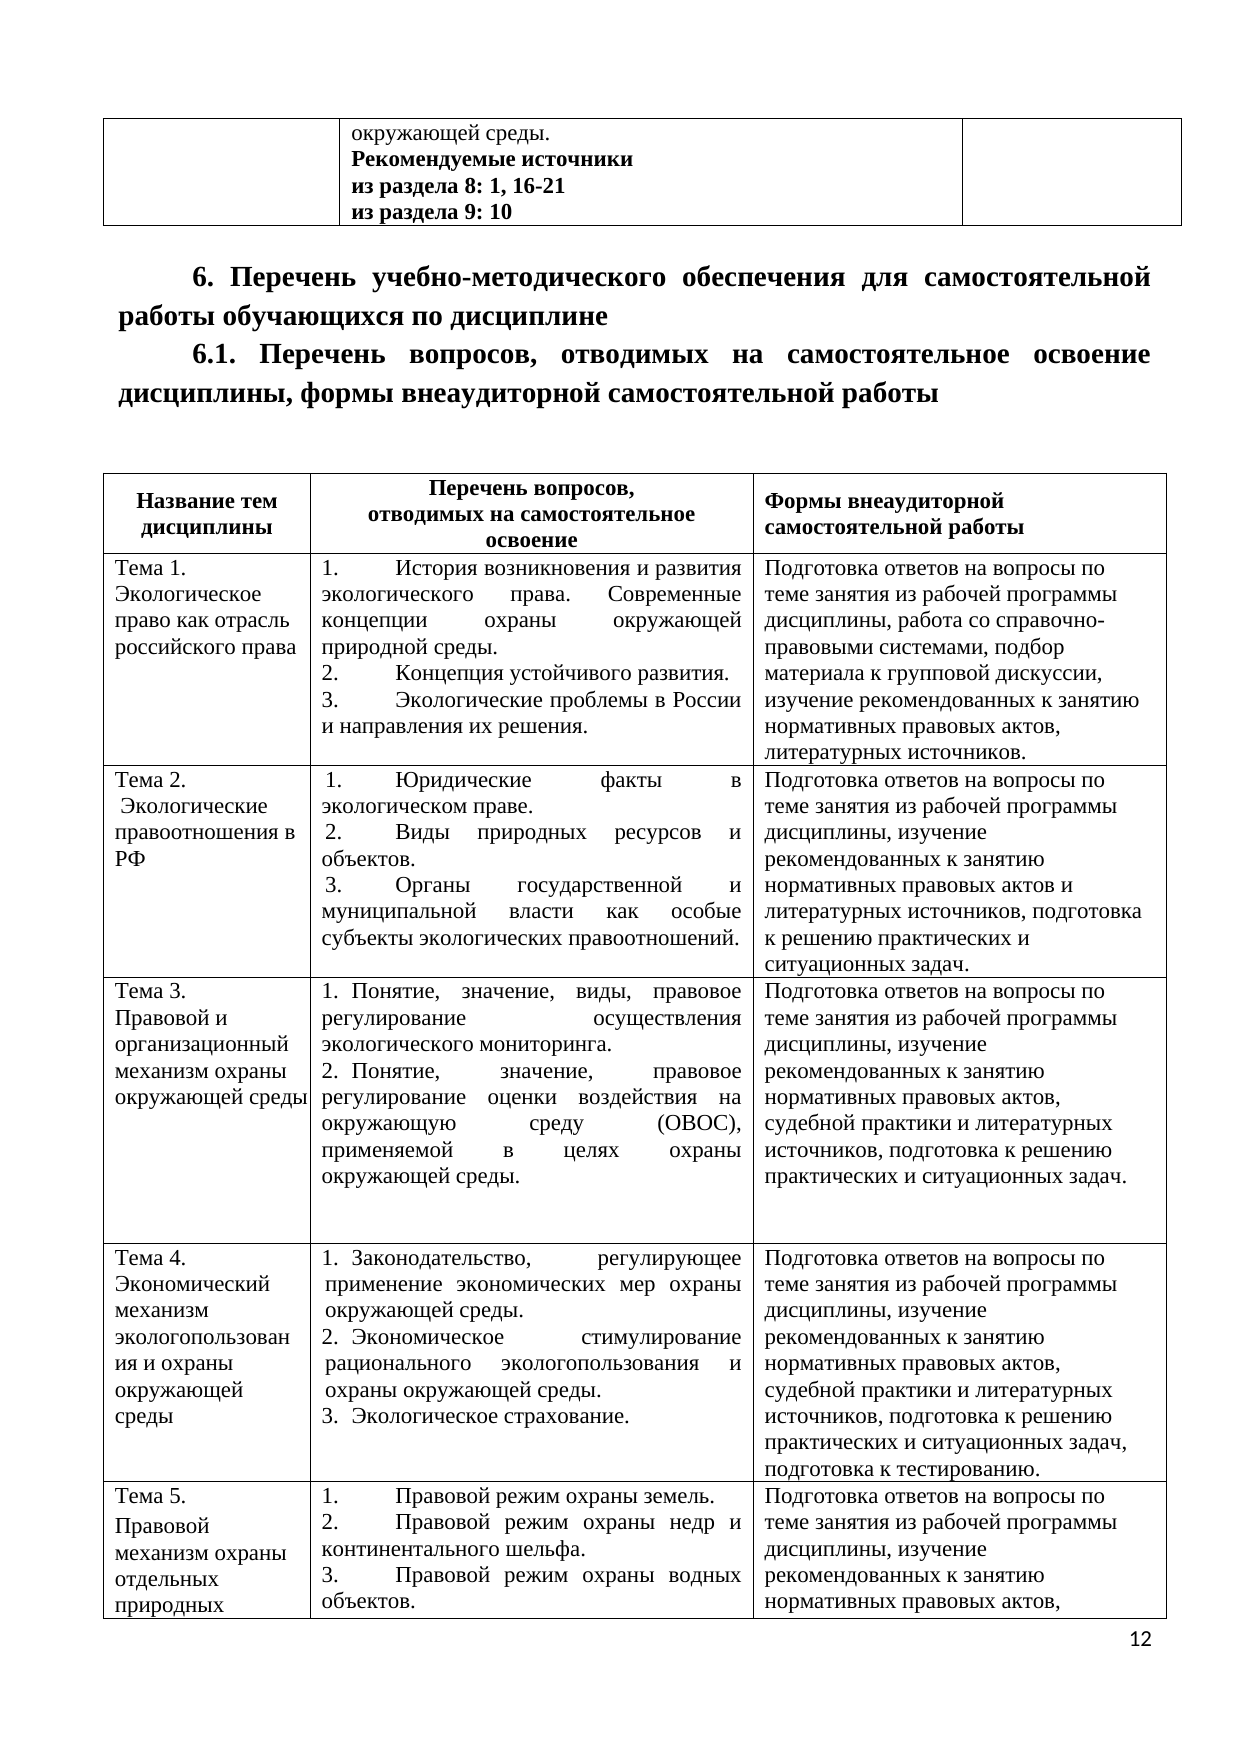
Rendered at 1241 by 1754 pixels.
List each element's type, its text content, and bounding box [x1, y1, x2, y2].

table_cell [104, 1482, 310, 1618]
table_header Название тем дисциплины [104, 474, 310, 553]
table_header Перечень вопросов, отводимых на самостоятельное освоение [311, 474, 753, 553]
table_cell Понятие, значение, виды, правовое регулирование осуществления экологического мониторинга. Понятие, значение, правовое регулирование оценки воздействия на окружающую среду (ОВОС), применяемой в целях охраны окружающей среды. [311, 978, 753, 1243]
table_cell Подготовка ответов на вопросы по теме занятия из рабочей программы дисциплины, работа со справочно-правовыми системами, подбор материала к групповой дискуссии, изучение рекомендованных к занятию нормативных правовых актов, литературных источников. [754, 554, 1166, 765]
table_cell Тема 3. Правовой и организационный механизм охраны окружающей среды [104, 978, 310, 1243]
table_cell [311, 1482, 753, 1618]
table_cell Подготовка ответов на вопросы по теме занятия из рабочей программы дисциплины, изучение рекомендованных к занятию нормативных правовых актов, судебной практики и литературных источников, подготовка к решению практических и ситуационных задач, подготовка к тестированию. [754, 1244, 1166, 1481]
list 6.1. Перечень вопросов, отводимых на самостоятельное освоение дисциплины, формы внеаудиторной самостоятельной работы [118, 336, 1152, 408]
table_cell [340, 119, 962, 224]
table_cell Тема 1. Экологическое право как отрасль российского права [104, 554, 310, 765]
table_cell Подготовка ответов на вопросы по теме занятия из рабочей программы дисциплины, изучение рекомендованных к занятию нормативных правовых актов и литературных источников, подготовка к решению практических и ситуационных задач. [754, 766, 1166, 977]
table_cell История возникновения и развития экологического права. Современные концепции охраны окружающей природной среды. Концепция устойчивого развития. Экологические проблемы в России и направления их решения. [311, 554, 753, 765]
list 6. Перечень учебно-методического обеспечения для самостоятельной работы обучающихся по дисциплине [118, 259, 1152, 331]
table_cell Тема 4. Экономический механизм экологопользования и охраны окружающей среды [104, 1244, 310, 1481]
table_cell Юридические факты в экологическом праве. Виды природных ресурсов и объектов. Органы государственной и муниципальной власти как особые субъекты экологических правоотношений. [311, 766, 753, 977]
table_header Формы внеаудиторной самостоятельной работы [754, 474, 1166, 553]
table_cell Законодательство, регулирующее применение экономических мер охраны окружающей среды. Экономическое стимулирование рационального экологопользования и охраны окружающей среды. Экологическое страхование. [311, 1244, 753, 1481]
table_cell Подготовка ответов на вопросы по теме занятия из рабочей программы дисциплины, изучение рекомендованных к занятию нормативных правовых актов, судебной практики и литературных источников, подготовка к решению практических и ситуационных задач. [754, 978, 1166, 1243]
table_cell Тема 2. Экологические правоотношения в РФ [104, 766, 310, 977]
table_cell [963, 119, 1181, 224]
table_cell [754, 1482, 1166, 1618]
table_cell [104, 119, 339, 224]
